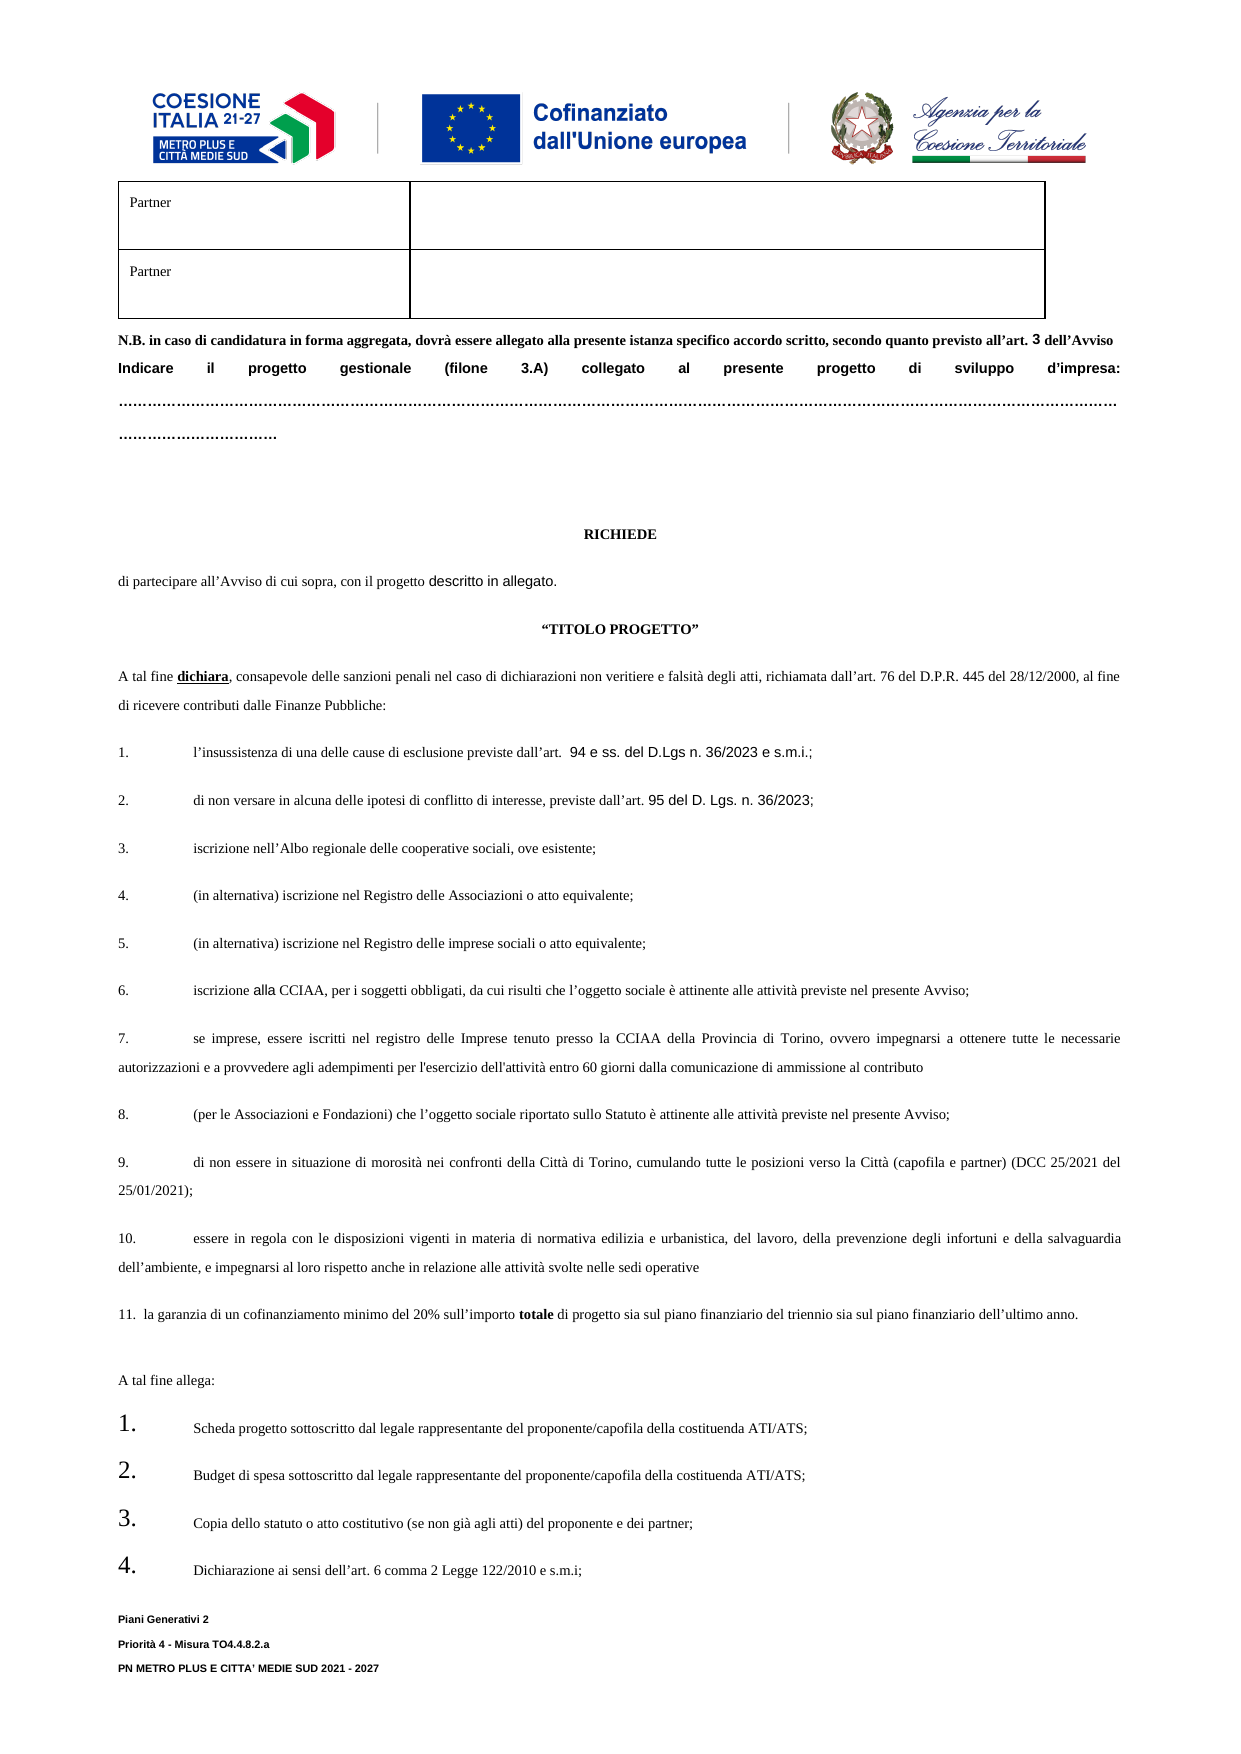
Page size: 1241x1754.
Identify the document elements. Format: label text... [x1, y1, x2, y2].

text 11. la garanzia di un cofinanziamento minimo del 20% sull’importo totale di progetto sia sul piano finanziario del triennio sia sul piano finanziario dell’ultimo anno. [118, 1294, 1122, 1323]
text 6. iscrizione alla CCIAA, per i soggetti obbligati, da cui risulti che l’oggetto sociale è attinente alle attività previste nel presente Avviso; [118, 970, 1122, 999]
text 8. (per le Associazioni e Fondazioni) che l’oggetto sociale riportato sullo Statuto è attinente alle attività previste nel presente Avviso; [118, 1094, 1122, 1123]
text 5. (in alternativa) iscrizione nel Registro delle imprese sociali o atto equivalente; [118, 922, 1122, 951]
table_cell [411, 182, 1044, 249]
picture [0, 1603, 1240, 1754]
text 10. essere in regola con le disposizioni vigenti in materia di normativa edilizia e urbanistica, del lavoro, della prevenzione degli infortuni e della salvaguardia dell’ambiente, e impegnarsi al loro rispetto anche in relazione alle attività svolte nelle sedi operative [118, 1218, 1122, 1275]
text A tal fine allega: [118, 1360, 1122, 1389]
text 3. iscrizione nell’Albo regionale delle cooperative sociali, ove esistente; [118, 827, 1122, 856]
text Indicare il progetto gestionale (filone 3.A) collegato al presente progetto di sviluppo d’impresa: …………………………………………………………………………………………………………………………………………………………………………………………………………………… [118, 348, 1122, 443]
text 7. se imprese, essere iscritti nel registro delle Imprese tenuto presso la CCIAA della Provincia di Torino, ovvero impegnarsi a ottenere tutte le necessarie autorizzazioni e a provvedere agli adempimenti per l'esercizio dell'attività entro 60 giorni dalla comunicazione di ammissione al contributo [118, 1018, 1122, 1075]
table_cell Partner [119, 250, 409, 318]
list Copia dello statuto o atto costitutivo (se non già agli atti) del proponente e dei partner; [118, 1503, 1122, 1531]
text “TITOLO PROGETTO” [118, 608, 1122, 637]
picture [0, 7, 1240, 214]
text 9. di non essere in situazione di morosità nei confronti della Città di Torino, cumulando tutte le posizioni verso la Città (capofila e partner) (DCC 25/2021 del 25/01/2021); [118, 1141, 1122, 1199]
list Scheda progetto sottoscritto dal legale rappresentante del proponente/capofila della costituenda ATI/ATS; [118, 1408, 1122, 1436]
text di partecipare all’Avviso di cui sopra, con il progetto descritto in allegato. [118, 561, 1122, 590]
text N.B. in caso di candidatura in forma aggregata, dovrà essere allegato alla presente istanza specifico accordo scritto, secondo quanto previsto all’art. 3 dell’Avviso [118, 319, 1122, 348]
text 4. (in alternativa) iscrizione nel Registro delle Associazioni o atto equivalente; [118, 875, 1122, 904]
table_cell [411, 250, 1044, 318]
text RICHIEDE [118, 513, 1122, 542]
table_cell Partner [119, 182, 409, 249]
text 1. l’insussistenza di una delle cause di esclusione previste dall’art. 94 e ss. del D.Lgs n. 36/2023 e s.m.i.; [118, 732, 1122, 761]
list Dichiarazione ai sensi dell’art. 6 comma 2 Legge 122/2010 e s.m.i; [118, 1550, 1122, 1579]
list Budget di spesa sottoscritto dal legale rappresentante del proponente/capofila della costituenda ATI/ATS; [118, 1455, 1122, 1484]
text 2. di non versare in alcuna delle ipotesi di conflitto di interesse, previste dall’art. 95 del D. Lgs. n. 36/2023; [118, 780, 1122, 809]
text A tal fine dichiara, consapevole delle sanzioni penali nel caso di dichiarazioni non veritiere e falsità degli atti, richiamata dall’art. 76 del D.P.R. 445 del 28/12/2000, al fine di ricevere contributi dalle Finanze Pubbliche: [118, 656, 1122, 713]
